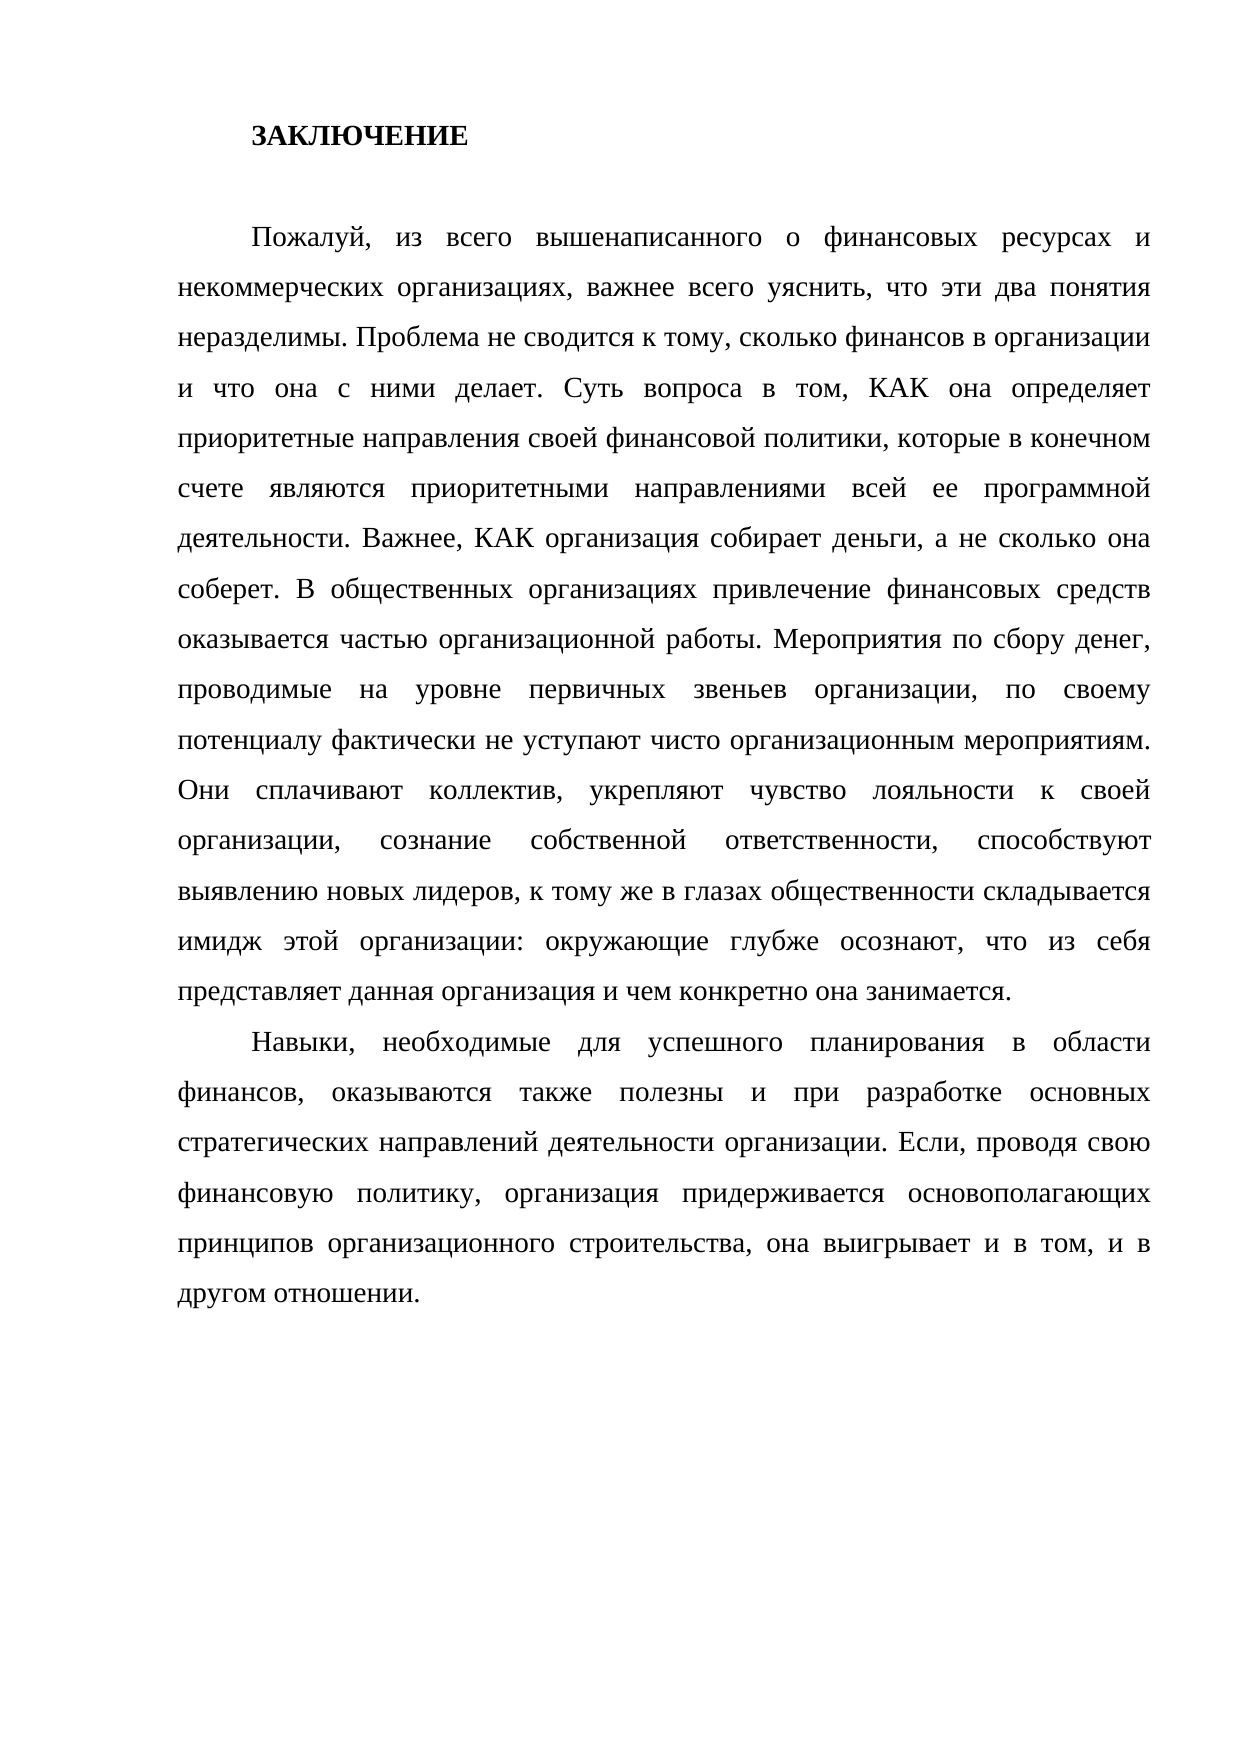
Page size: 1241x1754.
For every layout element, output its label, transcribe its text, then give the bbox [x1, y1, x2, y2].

text Пожалуй, из всего вышенаписанного о финансовых ресурсах и некоммерческих организациях, важнее всего уяснить, что эти два понятия неразделимы. Проблема не сводится к тому, сколько финансов в организации и что она с ними делает. Суть вопроса в том, КАК она определяет приоритетные направления своей финансовой политики, которые в конечном счете являются приоритетными направлениями всей ее программной деятельности. Важнее, КАК организация собирает деньги, а не сколько она соберет. В общественных организациях привлечение финансовых средств оказывается частью организационной работы. Мероприятия по сбору денег, проводимые на уровне первичных звеньев организации, по своему потенциалу фактически не уступают чисто организационным мероприятиям. Они сплачивают коллектив, укрепляют чувство лояльности к своей организации, сознание собственной ответственности, способствуют выявлению новых лидеров, к тому же в глазах общественности складывается имидж этой организации: окружающие глубже осознают, что из себя представляет данная организация и чем конкретно она занимается. [177, 219, 1152, 1007]
text ЗАКЛЮЧЕНИЕ [177, 118, 1152, 152]
text Навыки, необходимые для успешного планирования в области финансов, оказываются также полезны и при разработке основных стратегических направлений деятельности организации. Если, проводя свою финансовую политику, организация придерживается основополагающих принципов организационного строительства, она выигрывает и в том, и в другом отношении. [177, 1024, 1152, 1309]
